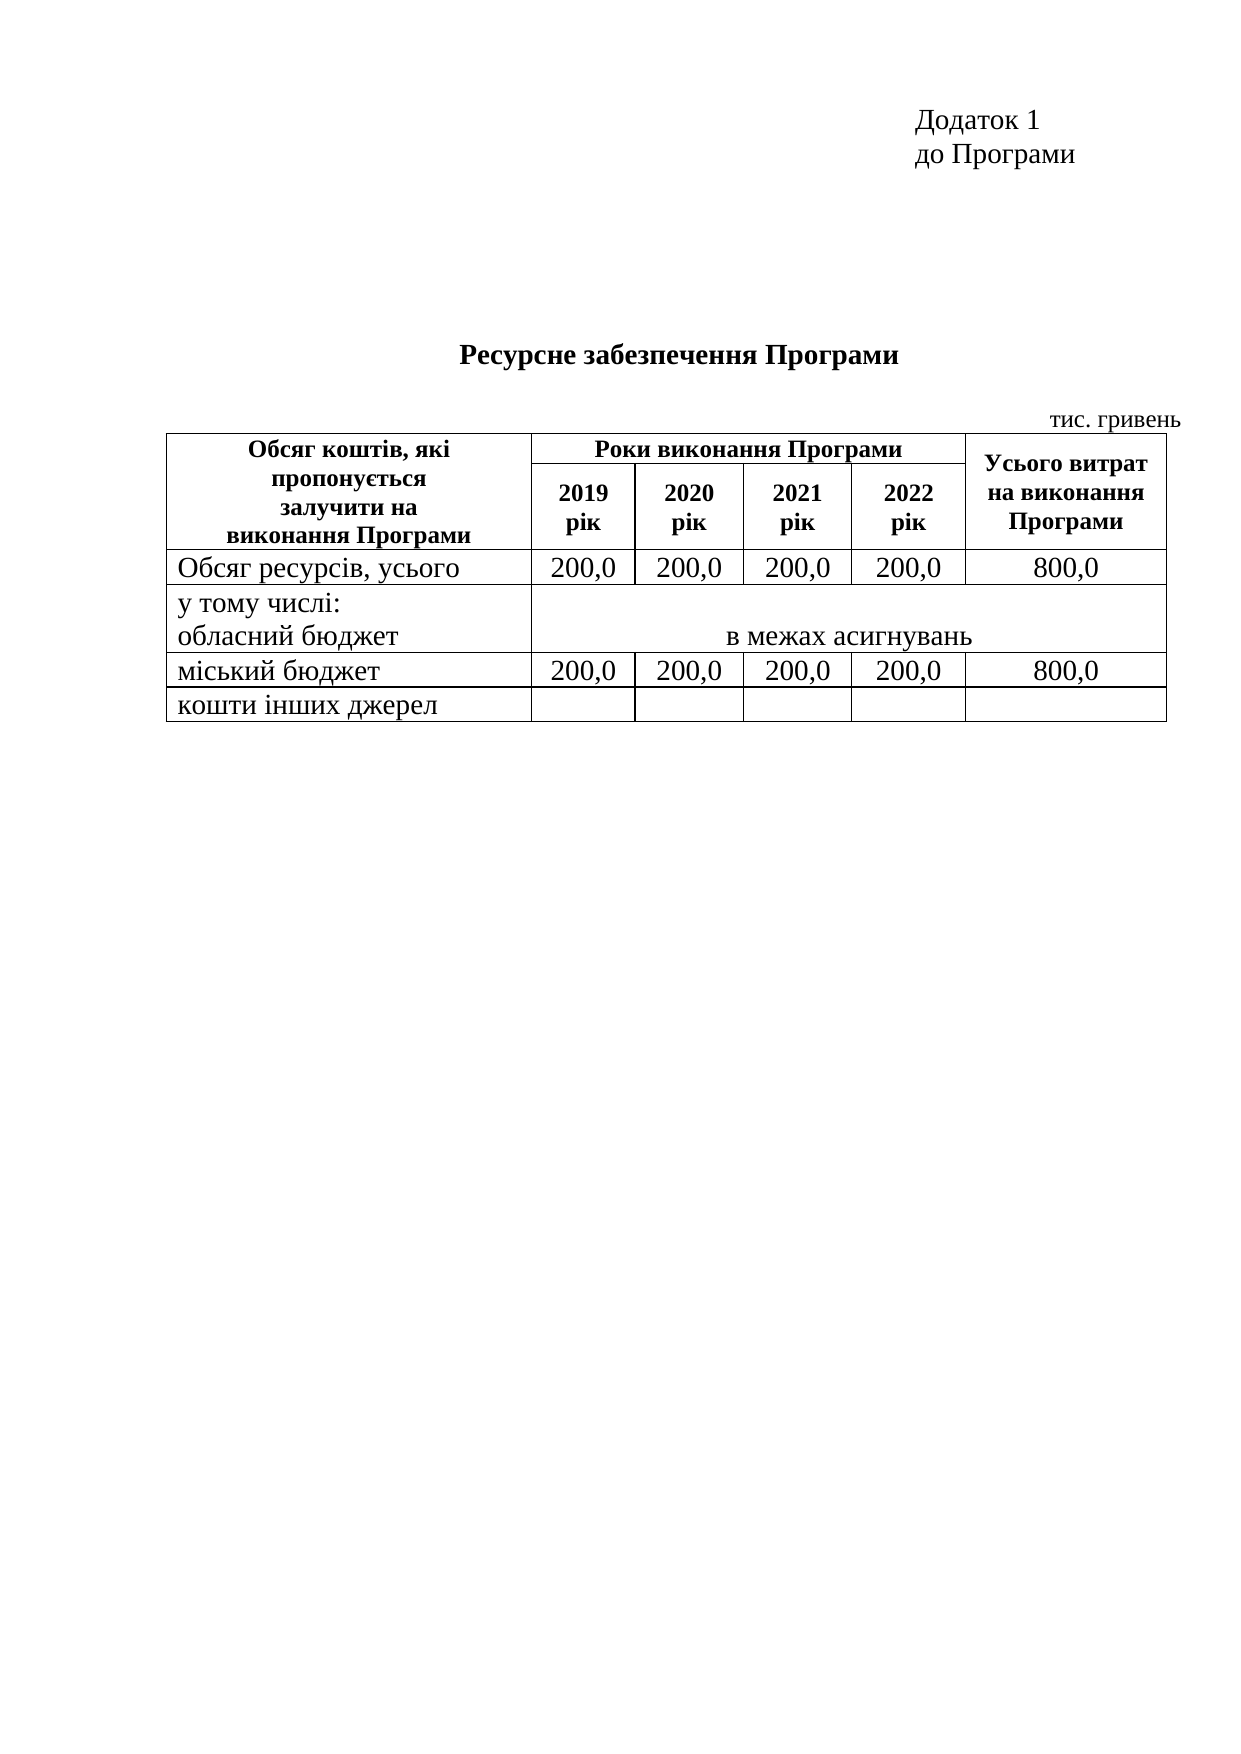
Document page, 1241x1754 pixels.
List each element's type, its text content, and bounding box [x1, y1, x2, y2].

table_cell 200,0 [744, 550, 851, 584]
table_cell [532, 688, 634, 721]
table_cell 800,0 [966, 550, 1166, 584]
table_header Роки виконання Програми [532, 434, 965, 463]
table_cell у тому числі: обласний бюджет [167, 585, 531, 652]
table_header Усього витрат на виконання Програми [966, 434, 1166, 549]
table_cell 200,0 [852, 550, 965, 584]
table_cell 200,0 [636, 550, 743, 584]
table_cell [744, 688, 851, 721]
text Ресурсне забезпечення Програми [177, 337, 1181, 371]
table_cell Обсяг ресурсів, усього [167, 550, 531, 584]
table_cell [852, 688, 965, 721]
table_cell міський бюджет [167, 653, 531, 686]
table_cell 800,0 [966, 653, 1166, 686]
table_cell 200,0 [744, 653, 851, 686]
text тис. гривень [177, 404, 1181, 433]
table_cell [636, 688, 743, 721]
table_cell 2019 рік [532, 464, 634, 549]
table_cell 200,0 [532, 653, 634, 686]
table_cell 2022 рік [852, 464, 965, 549]
table_cell 2020 рік [636, 464, 743, 549]
table_cell 200,0 [636, 653, 743, 686]
table_cell в межах асигнувань [532, 585, 1166, 652]
table_cell кошти інших джерел [167, 688, 531, 721]
text до Програми [915, 136, 1181, 169]
table_cell 200,0 [852, 653, 965, 686]
table_cell 2021 рік [744, 464, 851, 549]
text Додаток 1 [915, 102, 1181, 136]
table_cell [966, 688, 1166, 721]
table_cell 200,0 [532, 550, 634, 584]
table_header Обсяг коштів, які пропонується залучити на виконання Програми [167, 434, 531, 549]
